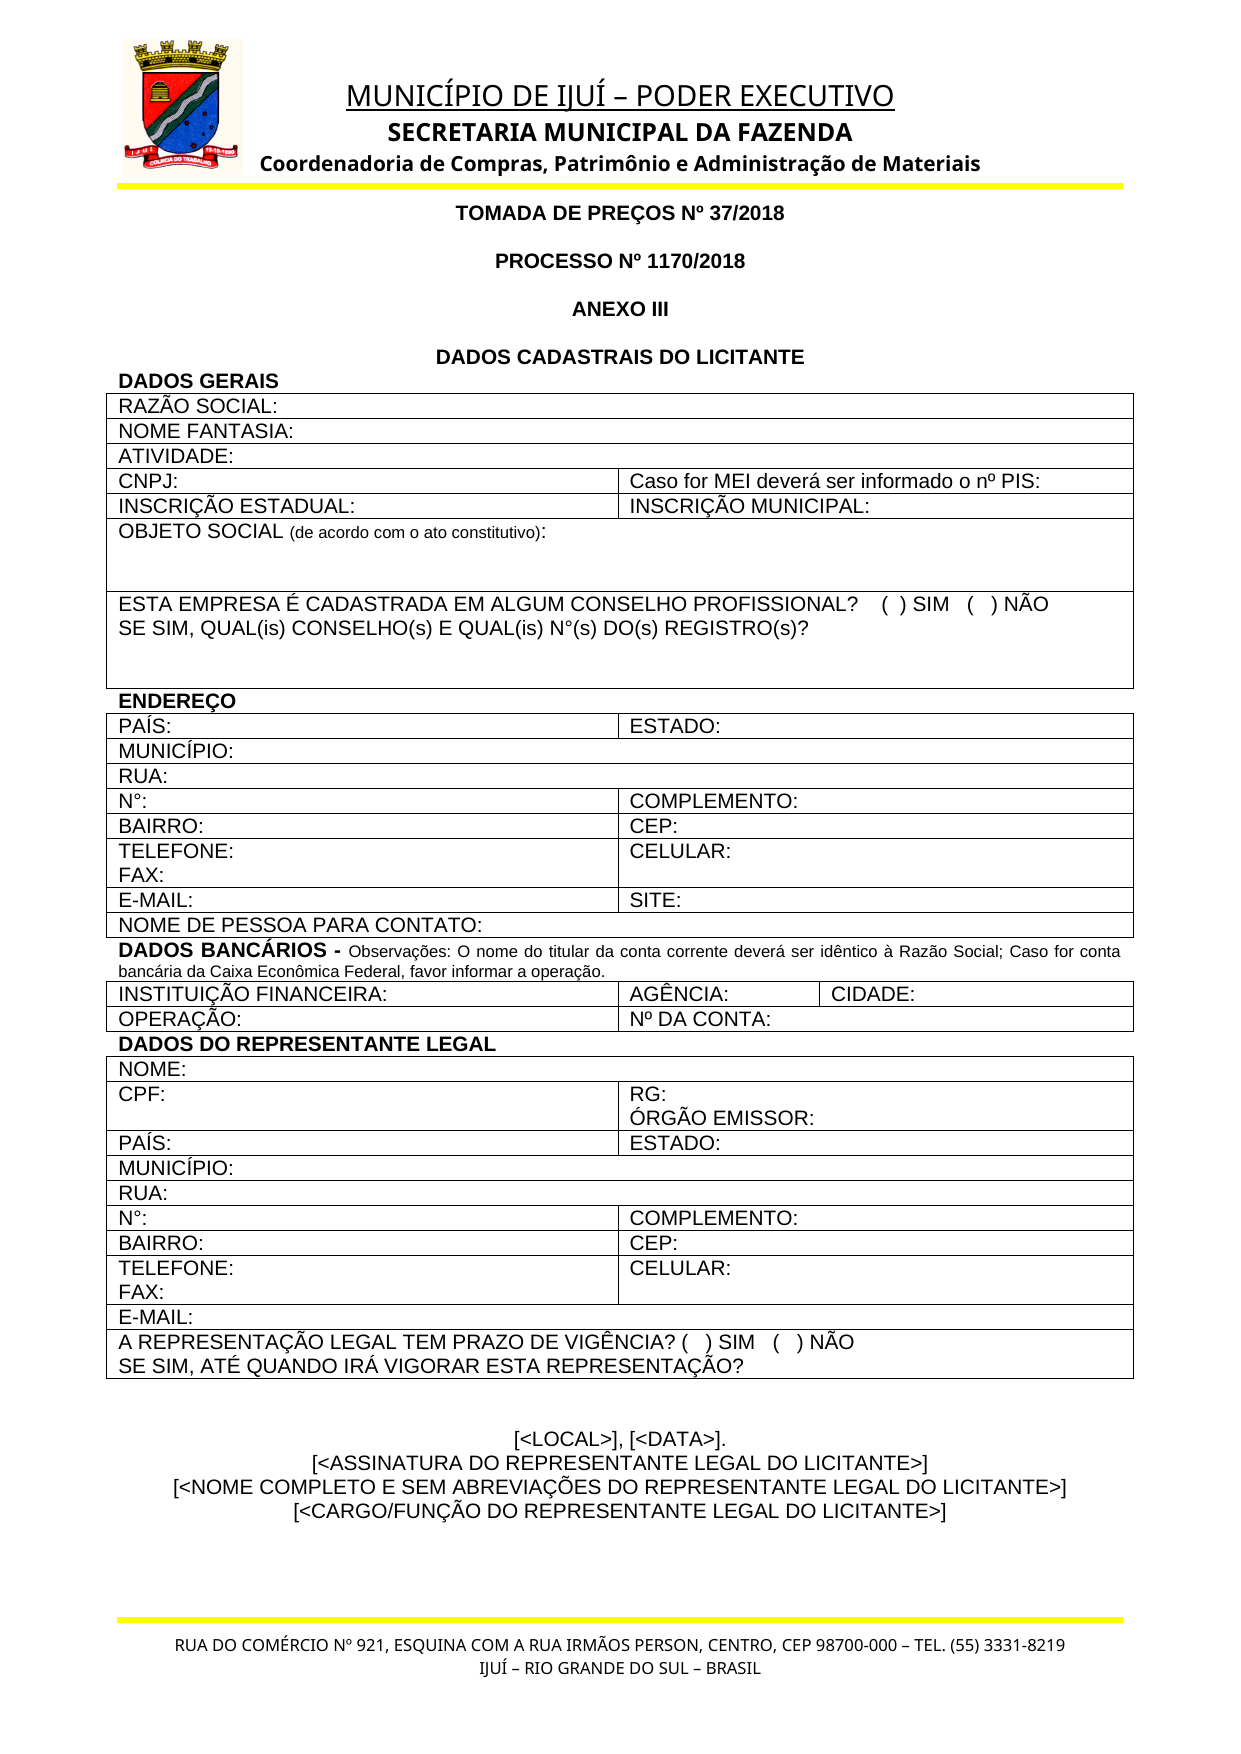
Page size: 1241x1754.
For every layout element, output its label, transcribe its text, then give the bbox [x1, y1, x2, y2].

table_cell MUNICÍPIO: [107, 739, 1133, 763]
text [<LOCAL>], [<DATA>]. [118, 1427, 1122, 1451]
table_cell AGÊNCIA: [619, 982, 819, 1006]
table_cell RG: ÓRGÃO EMISSOR: [619, 1082, 1133, 1130]
table_cell ATIVIDADE: [107, 444, 1133, 468]
table_cell RAZÃO SOCIAL: [107, 394, 1133, 418]
table_header DADOS GERAIS [107, 369, 1133, 393]
table_cell OBJETO SOCIAL (de acordo com o ato constitutivo): [107, 519, 1133, 591]
table_cell RUA: [107, 764, 1133, 788]
table_cell INSTITUIÇÃO FINANCEIRA: [107, 982, 618, 1006]
table_cell INSCRIÇÃO MUNICIPAL: [619, 494, 1133, 518]
table_cell CELULAR: [619, 1256, 1133, 1304]
text [<ASSINATURA DO REPRESENTANTE LEGAL DO LICITANTE>] [118, 1451, 1122, 1474]
table_cell N°: [107, 1206, 618, 1230]
table_cell CEP: [619, 1231, 1133, 1255]
table_cell E-MAIL: [107, 888, 618, 912]
table_cell TELEFONE: FAX: [107, 1256, 618, 1304]
table_cell ESTADO: [619, 714, 1133, 738]
table_cell CELULAR: [619, 839, 1133, 887]
table_cell SITE: [619, 888, 1133, 912]
table_cell ESTADO: [619, 1131, 1133, 1155]
table_cell N°: [107, 789, 618, 813]
text [<CARGO/FUNÇÃO DO REPRESENTANTE LEGAL DO LICITANTE>] [118, 1498, 1122, 1522]
text TOMADA DE PREÇOS Nº 37/2018 [118, 201, 1122, 225]
table_cell INSCRIÇÃO ESTADUAL: [107, 494, 618, 518]
table_cell MUNICÍPIO: [107, 1156, 1133, 1180]
table_cell Nº DA CONTA: [619, 1007, 1133, 1031]
table_cell Caso for MEI deverá ser informado o nº PIS: [619, 469, 1133, 493]
table_cell DADOS BANCÁRIOS - Observações: O nome do titular da conta corrente deverá ser idêntico à Razão Social; Caso for conta bancária da Caixa Econômica Federal, favor informar a operação. [107, 938, 1133, 981]
table_cell NOME: [107, 1057, 1133, 1081]
table_cell OPERAÇÃO: [107, 1007, 618, 1031]
table_cell ESTA EMPRESA É CADASTRADA EM ALGUM CONSELHO PROFISSIONAL? ( ) SIM ( ) NÃO SE SIM, QUAL(is) CONSELHO(s) E QUAL(is) N°(s) DO(s) REGISTRO(s)? [107, 592, 1133, 688]
picture [122, 39, 243, 175]
table_cell TELEFONE: FAX: [107, 839, 618, 887]
text [<NOME COMPLETO E SEM ABREVIAÇÕES DO REPRESENTANTE LEGAL DO LICITANTE>] [118, 1474, 1122, 1498]
table_cell RUA: [107, 1181, 1133, 1205]
table_cell BAIRRO: [107, 814, 618, 838]
table_cell COMPLEMENTO: [619, 789, 1133, 813]
text PROCESSO Nº 1170/2018 [118, 249, 1122, 273]
table_cell NOME DE PESSOA PARA CONTATO: [107, 913, 1133, 937]
table_cell CPF: [107, 1082, 618, 1130]
table_cell PAÍS: [107, 714, 618, 738]
table_cell CIDADE: [820, 982, 1133, 1006]
table_cell PAÍS: [107, 1131, 618, 1155]
table_cell E-MAIL: [107, 1305, 1133, 1329]
text ANEXO III [118, 297, 1122, 321]
text DADOS CADASTRAIS DO LICITANTE [118, 345, 1122, 369]
table_cell DADOS DO REPRESENTANTE LEGAL [107, 1032, 1133, 1056]
table_cell COMPLEMENTO: [619, 1206, 1133, 1230]
table_cell ENDEREÇO [107, 689, 1133, 713]
table_cell CNPJ: [107, 469, 618, 493]
table_cell A REPRESENTAÇÃO LEGAL TEM PRAZO DE VIGÊNCIA? ( ) SIM ( ) NÃO SE SIM, ATÉ QUANDO IRÁ VIGORAR ESTA REPRESENTAÇÃO? [107, 1330, 1133, 1378]
table_cell NOME FANTASIA: [107, 419, 1133, 443]
table_cell CEP: [619, 814, 1133, 838]
table_cell BAIRRO: [107, 1231, 618, 1255]
